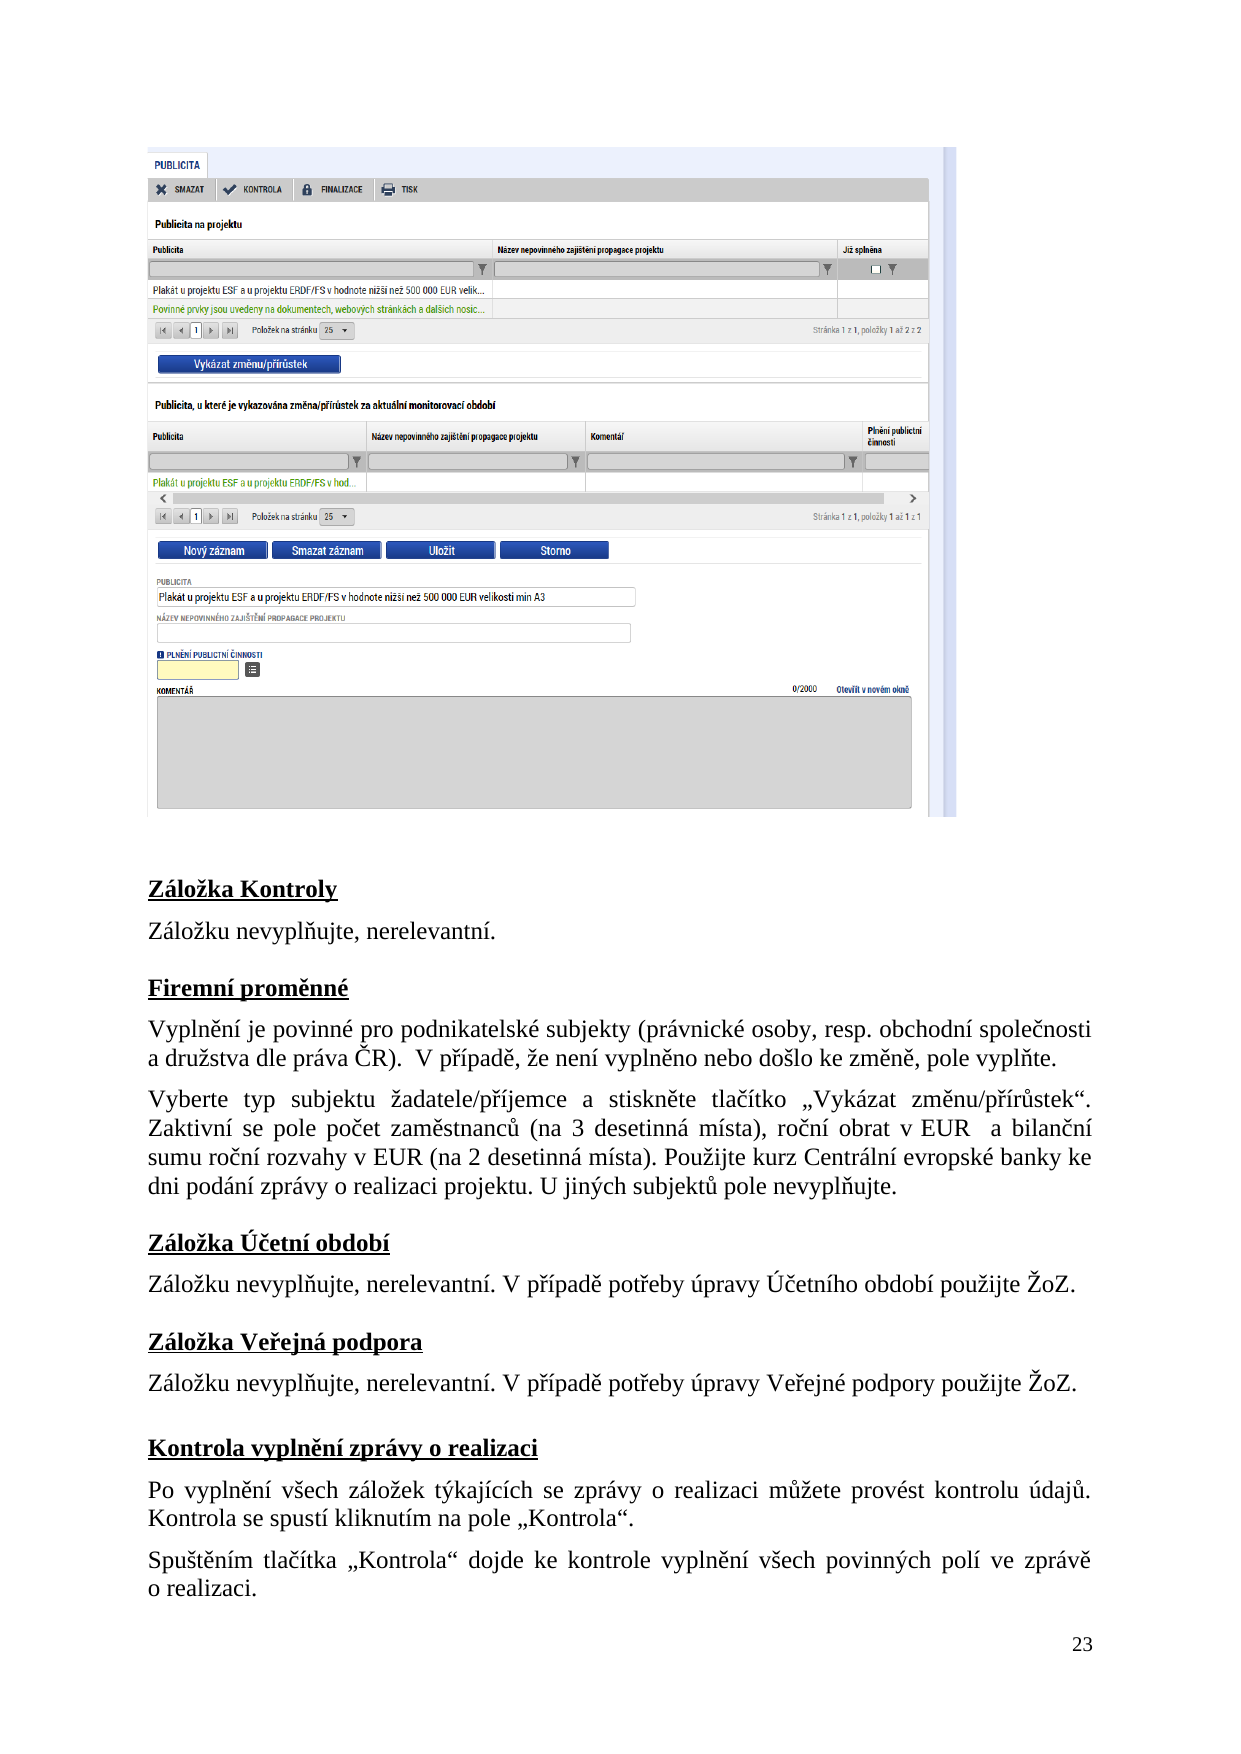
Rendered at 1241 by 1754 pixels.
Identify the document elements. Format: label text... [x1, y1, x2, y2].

subtitle Kontrola vyplnění zprávy o realizaci [148, 1433, 1092, 1462]
picture [147, 147, 957, 817]
subtitle Záložka Veřejná podpora [148, 1327, 1092, 1356]
text Po vyplnění všech záložek týkajících se zprávy o realizaci můžete provést kontrolu údajů. Kontrola se spustí kliknutím na pole „Kontrola“. [148, 1475, 1092, 1532]
text Záložku nevyplňujte, nerelevantní. [148, 916, 1092, 944]
subtitle Firemní proměnné [148, 973, 1092, 1002]
subtitle Záložka Kontroly [148, 874, 1092, 903]
text Záložku nevyplňujte, nerelevantní. V případě potřeby úpravy Veřejné podpory použijte ŽoZ. [148, 1368, 1092, 1397]
subtitle Záložka Účetní období [148, 1228, 1092, 1257]
text Záložku nevyplňujte, nerelevantní. V případě potřeby úpravy Účetního období použijte ŽoZ. [148, 1269, 1092, 1298]
text Spuštěním tlačítka „Kontrola“ dojde ke kontrole vyplnění všech povinných polí ve zprávě o realizaci. [148, 1545, 1092, 1602]
text Vyberte typ subjektu žadatele/příjemce a stiskněte tlačítko „Vykázat změnu/přírůstek“. Zaktivní se pole počet zaměstnanců (na 3 desetinná místa), roční obrat v EUR a bilanční sumu roční rozvahy v EUR (na 2 desetinná místa). Použijte kurz Centrální evropské banky ke dni podání zprávy o realizaci projektu. U jiných subjektů pole nevyplňujte. [148, 1084, 1092, 1199]
text Vyplnění je povinné pro podnikatelské subjekty (právnické osoby, resp. obchodní společnosti a družstva dle práva ČR). V případě, že není vyplněno nebo došlo ke změně, pole vyplňte. [148, 1014, 1092, 1072]
